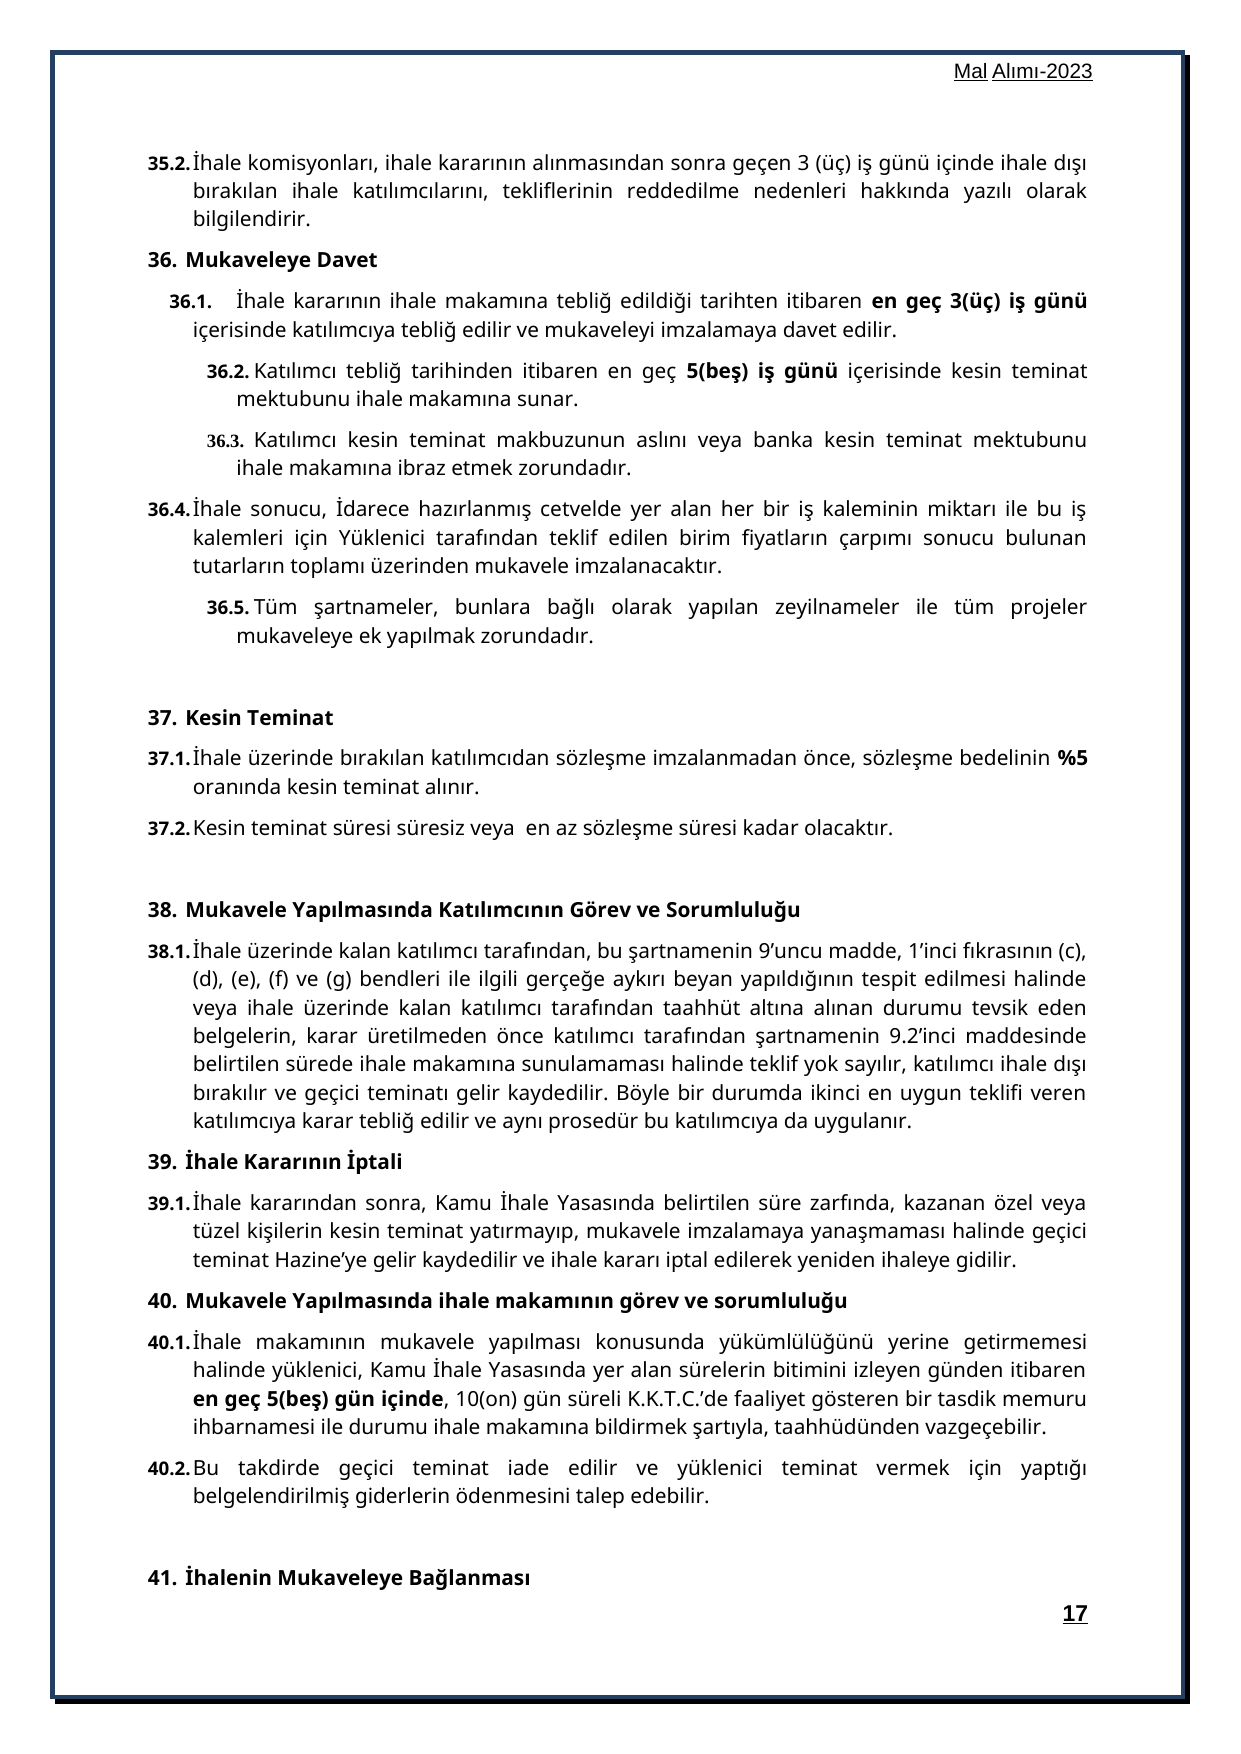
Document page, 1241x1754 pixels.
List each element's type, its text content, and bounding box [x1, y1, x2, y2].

list Mukavele Yapılmasında ihale makamının görev ve sorumluluğu [148, 1286, 1088, 1314]
list İhale üzerinde bırakılan katılımcıdan sözleşme imzalanmadan önce, sözleşme bedelinin %5 oranında kesin teminat alınır. [148, 743, 1088, 800]
list Mukaveleye Davet [148, 245, 1088, 274]
list Bu takdirde geçici teminat iade edilir ve yüklenici teminat vermek için yaptığı belgelendirilmiş giderlerin ödenmesini talep edebilir. [148, 1453, 1088, 1510]
list Katılımcı tebliğ tarihinden itibaren en geç 5(beş) iş günü içerisinde kesin teminat mektubunu ihale makamına sunar. [207, 356, 1088, 413]
list Katılımcı kesin teminat makbuzunun aslını veya banka kesin teminat mektubunu ihale makamına ibraz etmek zorundadır. [207, 425, 1088, 482]
list Kesin teminat süresi süresiz veya en az sözleşme süresi kadar olacaktır. [148, 813, 1088, 841]
list İhale komisyonları, ihale kararının alınmasından sonra geçen 3 (üç) iş günü içinde ihale dışı bırakılan ihale katılımcılarını, tekliflerinin reddedilme nedenleri hakkında yazılı olarak bilgilendirir. [148, 148, 1088, 233]
list Kesin Teminat [148, 703, 1088, 731]
list İhale Kararının İptali [148, 1147, 1088, 1176]
list İhale sonucu, İdarece hazırlanmış cetvelde yer alan her bir iş kaleminin miktarı ile bu iş kalemleri için Yüklenici tarafından teklif edilen birim fiyatların çarpımı sonucu bulunan tutarların toplamı üzerinden mukavele imzalanacaktır. [148, 494, 1088, 580]
list İhale kararından sonra, Kamu İhale Yasasında belirtilen süre zarfında, kazanan özel veya tüzel kişilerin kesin teminat yatırmayıp, mukavele imzalamaya yanaşmaması halinde geçici teminat Hazine’ye gelir kaydedilir ve ihale kararı iptal edilerek yeniden ihaleye gidilir. [148, 1188, 1088, 1273]
list İhale üzerinde kalan katılımcı tarafından, bu şartnamenin 9’uncu madde, 1’inci fıkrasının (c), (d), (e), (f) ve (g) bendleri ile ilgili gerçeğe aykırı beyan yapıldığının tespit edilmesi halinde veya ihale üzerinde kalan katılımcı tarafından taahhüt altına alınan durumu tevsik eden belgelerin, karar üretilmeden önce katılımcı tarafından şartnamenin 9.2’inci maddesinde belirtilen sürede ihale makamına sunulamaması halinde teklif yok sayılır, katılımcı ihale dışı bırakılır ve geçici teminatı gelir kaydedilir. Böyle bir durumda ikinci en uygun teklifi veren katılımcıya karar tebliğ edilir ve aynı prosedür bu katılımcıya da uygulanır. [148, 936, 1088, 1135]
list Mukavele Yapılmasında Katılımcının Görev ve Sorumluluğu [148, 895, 1088, 923]
list İhalenin Mukaveleye Bağlanması [148, 1563, 1088, 1592]
list Tüm şartnameler, bunlara bağlı olarak yapılan zeyilnameler ile tüm projeler mukaveleye ek yapılmak zorundadır. [207, 592, 1088, 649]
list İhale makamının mukavele yapılması konusunda yükümlülüğünü yerine getirmemesi halinde yüklenici, Kamu İhale Yasasında yer alan sürelerin bitimini izleyen günden itibaren en geç 5(beş) gün içinde, 10(on) gün süreli K.K.T.C.’de faaliyet gösteren bir tasdik memuru ihbarnamesi ile durumu ihale makamına bildirmek şartıyla, taahhüdünden vazgeçebilir. [148, 1327, 1088, 1441]
list İhale kararının ihale makamına tebliğ edildiği tarihten itibaren en geç 3(üç) iş günü içerisinde katılımcıya tebliğ edilir ve mukaveleyi imzalamaya davet edilir. [169, 286, 1088, 343]
